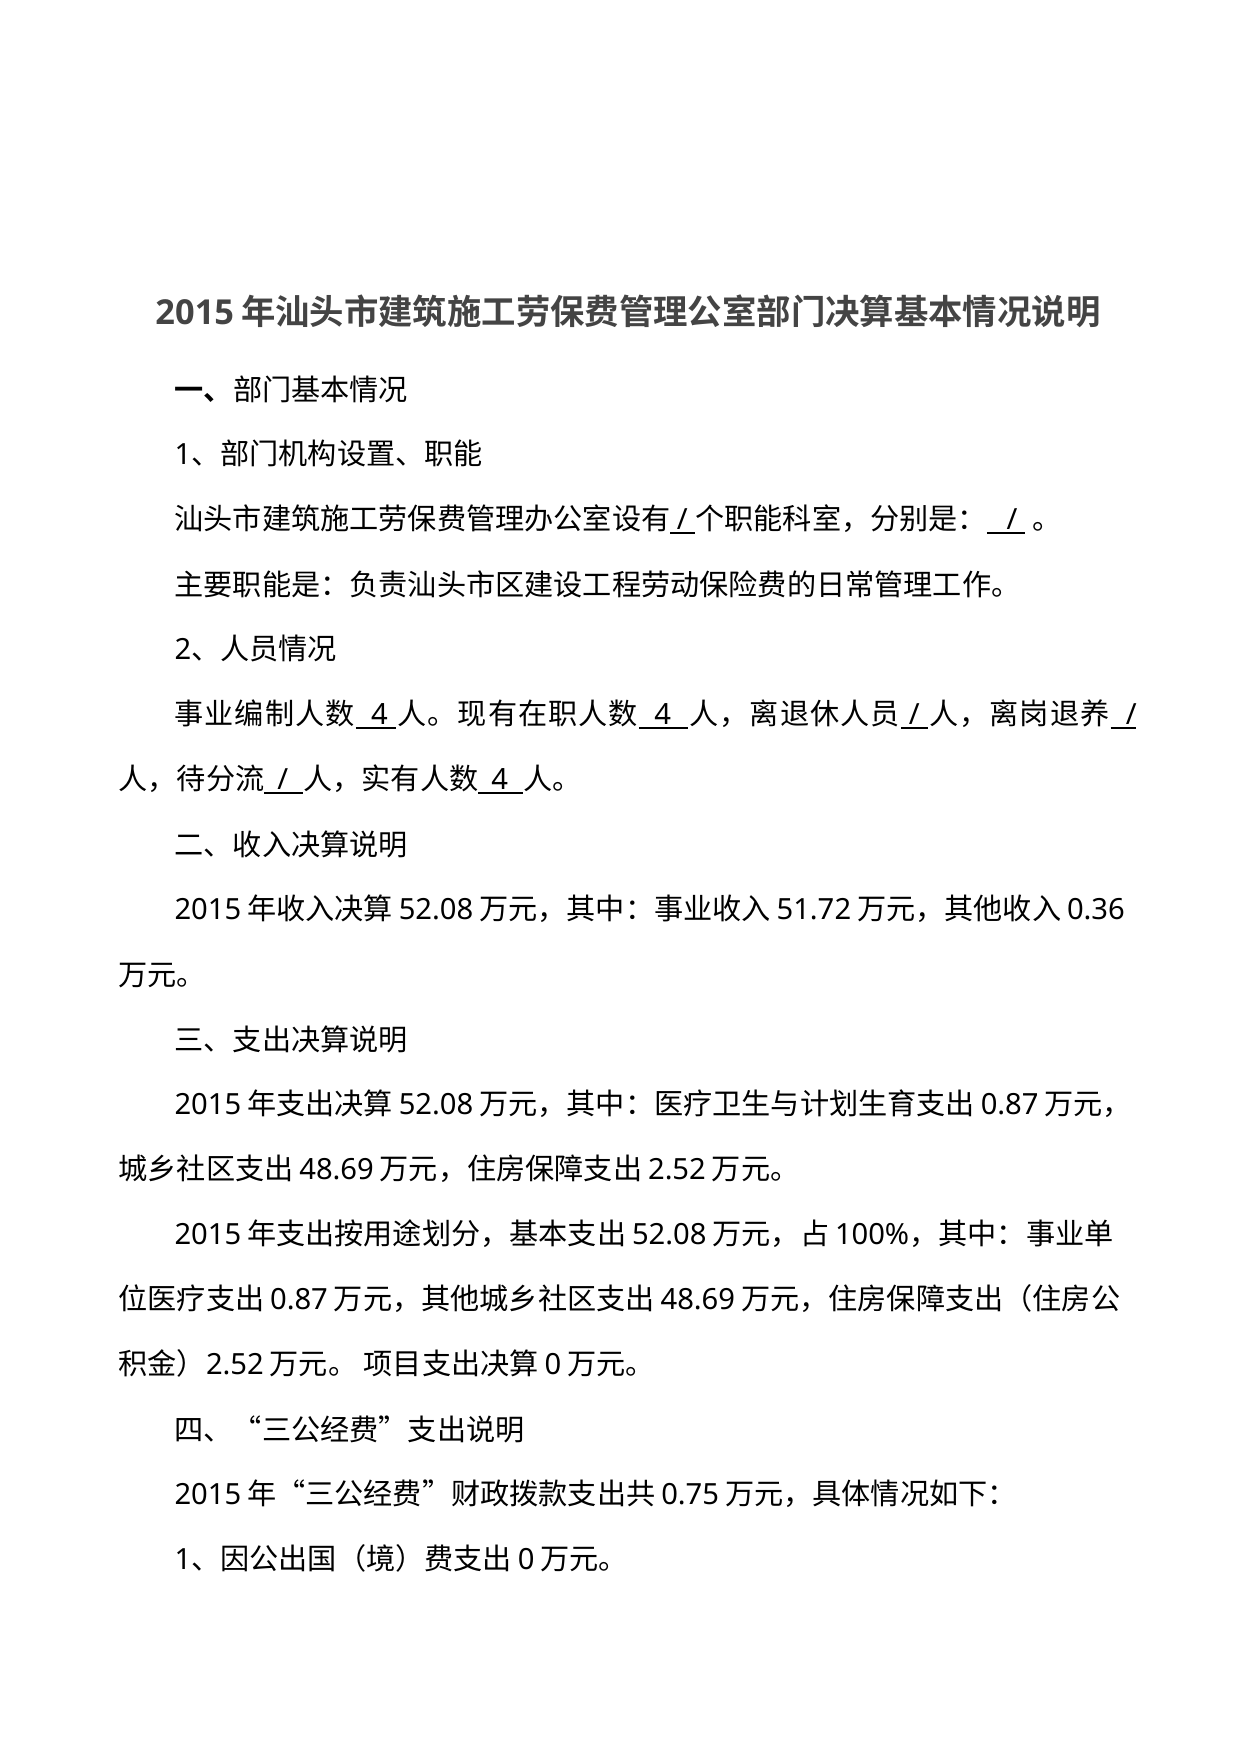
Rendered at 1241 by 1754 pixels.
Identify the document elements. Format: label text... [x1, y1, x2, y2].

text 1、部门机构设置、职能 [118, 420, 1137, 485]
text 主要职能是：负责汕头市区建设工程劳动保险费的日常管理工作。 [118, 550, 1137, 615]
text 汕头市建筑施工劳保费管理办公室设有 / 个职能科室，分别是： / 。 [118, 485, 1137, 550]
text 三、支出决算说明 [118, 1005, 1137, 1070]
text 二、收入决算说明 [118, 810, 1137, 875]
text 2015年汕头市建筑施工劳保费管理公室部门决算基本情况说明 [118, 277, 1137, 342]
text 2015年收入决算52.08万元，其中：事业收入51.72万元，其他收入0.36万元。 [118, 875, 1137, 1005]
text 2015年支出按用途划分，基本支出52.08万元，占100%，其中：事业单位医疗支出0.87万元，其他城乡社区支出48.69万元，住房保障支出（住房公积金）2.52万元。 项目支出决算0万元。 [118, 1200, 1137, 1395]
text 2、人员情况 [118, 615, 1137, 680]
text 一、部门基本情况 [118, 355, 1137, 420]
text 2015年支出决算52.08万元，其中：医疗卫生与计划生育支出0.87万元，城乡社区支出48.69万元，住房保障支出2.52万元。 [118, 1070, 1137, 1200]
text 四、“三公经费”支出说明 [118, 1395, 1137, 1460]
text 2015年“三公经费”财政拨款支出共0.75万元，具体情况如下： [118, 1460, 1137, 1525]
text 事业编制人数 4 人。现有在职人数 4 人，离退休人员 / 人，离岗退养 / 人，待分流 / 人，实有人数 4 人。 [118, 680, 1137, 810]
text 1、因公出国（境）费支出0万元。 [118, 1525, 1137, 1590]
